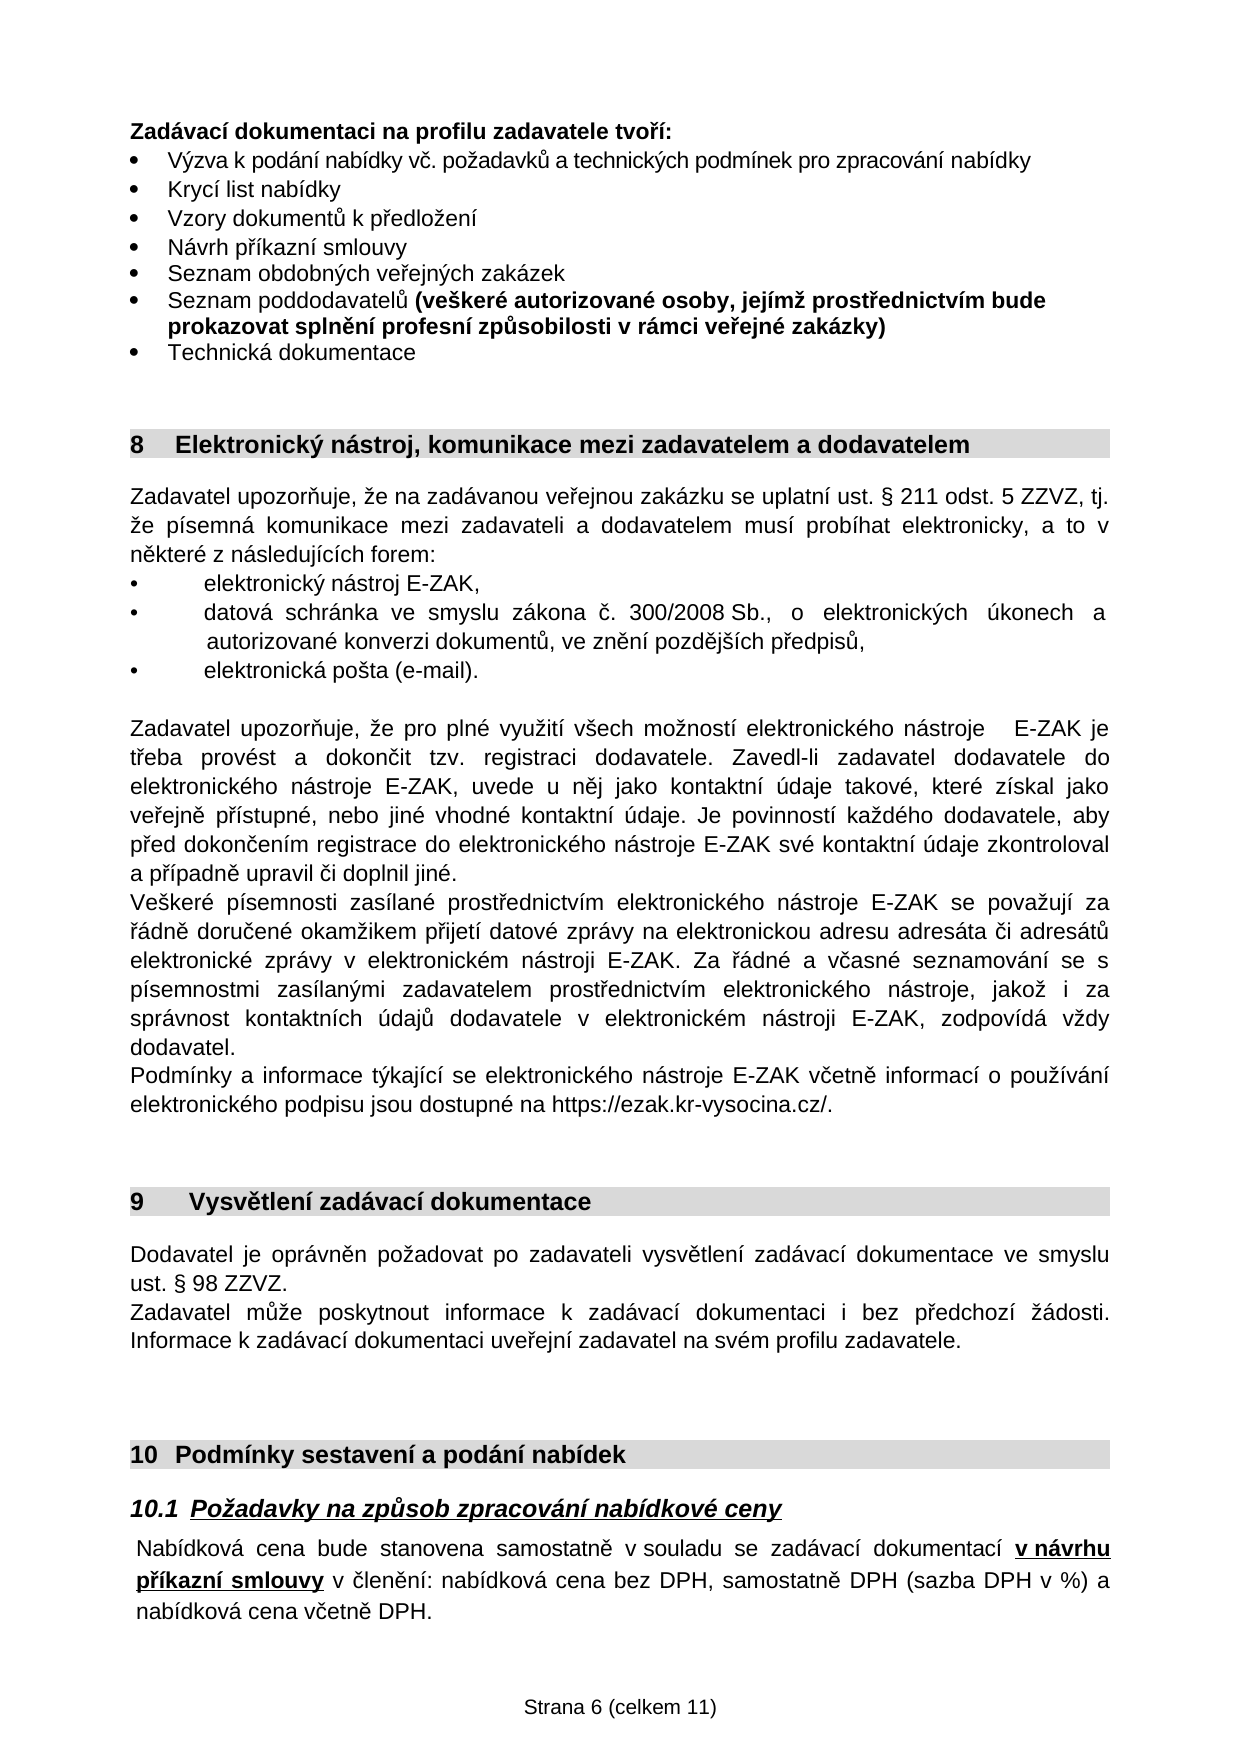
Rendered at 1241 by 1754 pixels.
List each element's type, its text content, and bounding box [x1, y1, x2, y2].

subtitle Podmínky sestavení a podání nabídek [130, 1440, 1110, 1469]
text Zadavatel upozorňuje, že na zadávanou veřejnou zakázku se uplatní ust. § 211 odst. 5 ZZVZ, tj. že písemná komunikace mezi zadavateli a dodavatelem musí probíhat elektronicky, a to v některé z následujících forem: [130, 483, 1110, 568]
text Zadavatel může poskytnout informace k zadávací dokumentaci i bez předchozí žádosti. Informace k zadávací dokumentaci uveřejní zadavatel na svém profilu zadavatele. [130, 1298, 1110, 1354]
text Dodavatel je oprávněn požadovat po zadavateli vysvětlení zadávací dokumentace ve smyslu ust. § 98 ZZVZ. [130, 1241, 1110, 1296]
text Veškeré písemnosti zasílané prostřednictvím elektronického nástroje E-ZAK se považují za řádně doručené okamžikem přijetí datové zprávy na elektronickou adresu adresáta či adresátů elektronické zprávy v elektronickém nástroji E-ZAK. Za řádné a včasné seznamování se s písemnostmi zasílanými zadavatelem prostřednictvím elektronického nástroje, jakož i za správnost kontaktních údajů dodavatele v elektronickém nástroji E-ZAK, zodpovídá vždy dodavatel. [130, 889, 1110, 1060]
list Výzva k podání nabídky vč. požadavků a technických podmínek pro zpracování nabídky [130, 147, 1110, 173]
list Návrh příkazní smlouvy [130, 234, 1110, 260]
subtitle Požadavky na způsob zpracování nabídkové ceny [130, 1494, 1110, 1523]
subtitle Vysvětlení zadávací dokumentace [130, 1187, 1110, 1216]
text autorizované konverzi dokumentů, ve znění pozdějších předpisů, [130, 628, 1110, 654]
text • elektronická pošta (e-mail). [130, 657, 1110, 683]
list Elektronický nástroj, komunikace mezi zadavatelem a dodavatelem [130, 429, 1110, 458]
text Zadavatel upozorňuje, že pro plné využití všech možností elektronického nástroje E-ZAK je třeba provést a dokončit tzv. registraci dodavatele. Zavedl-li zadavatel dodavatele do elektronického nástroje E-ZAK, uvede u něj jako kontaktní údaje takové, které získal jako veřejně přístupné, nebo jiné vhodné kontaktní údaje. Je povinností každého dodavatele, aby před dokončením registrace do elektronického nástroje E-ZAK své kontaktní údaje zkontroloval a případně upravil či doplnil jiné. [130, 715, 1110, 886]
list Seznam poddodavatelů (veškeré autorizované osoby, jejímž prostřednictvím bude prokazovat splnění profesní způsobilosti v rámci veřejné zakázky) [130, 287, 1110, 339]
text Zadávací dokumentaci na profilu zadavatele tvoří: [130, 118, 1110, 144]
text Nabídková cena bude stanovena samostatně v souladu se zadávací dokumentací v návrhu příkazní smlouvy v členění: nabídková cena bez DPH, samostatně DPH (sazba DPH v %) a nabídková cena včetně DPH. [136, 1535, 1110, 1625]
text • elektronický nástroj E-ZAK, [130, 570, 1110, 597]
list Vzory dokumentů k předložení [130, 205, 1110, 231]
list Seznam obdobných veřejných zakázek [130, 260, 1110, 287]
text Podmínky a informace týkající se elektronického nástroje E-ZAK včetně informací o používání elektronického podpisu jsou dostupné na https://ezak.kr-vysocina.cz/. [130, 1062, 1110, 1118]
list Krycí list nabídky [130, 176, 1110, 202]
list Technická dokumentace [130, 339, 1110, 366]
text • datová schránka ve smyslu zákona č. 300/2008 Sb., o elektronických úkonech a [130, 599, 1110, 626]
